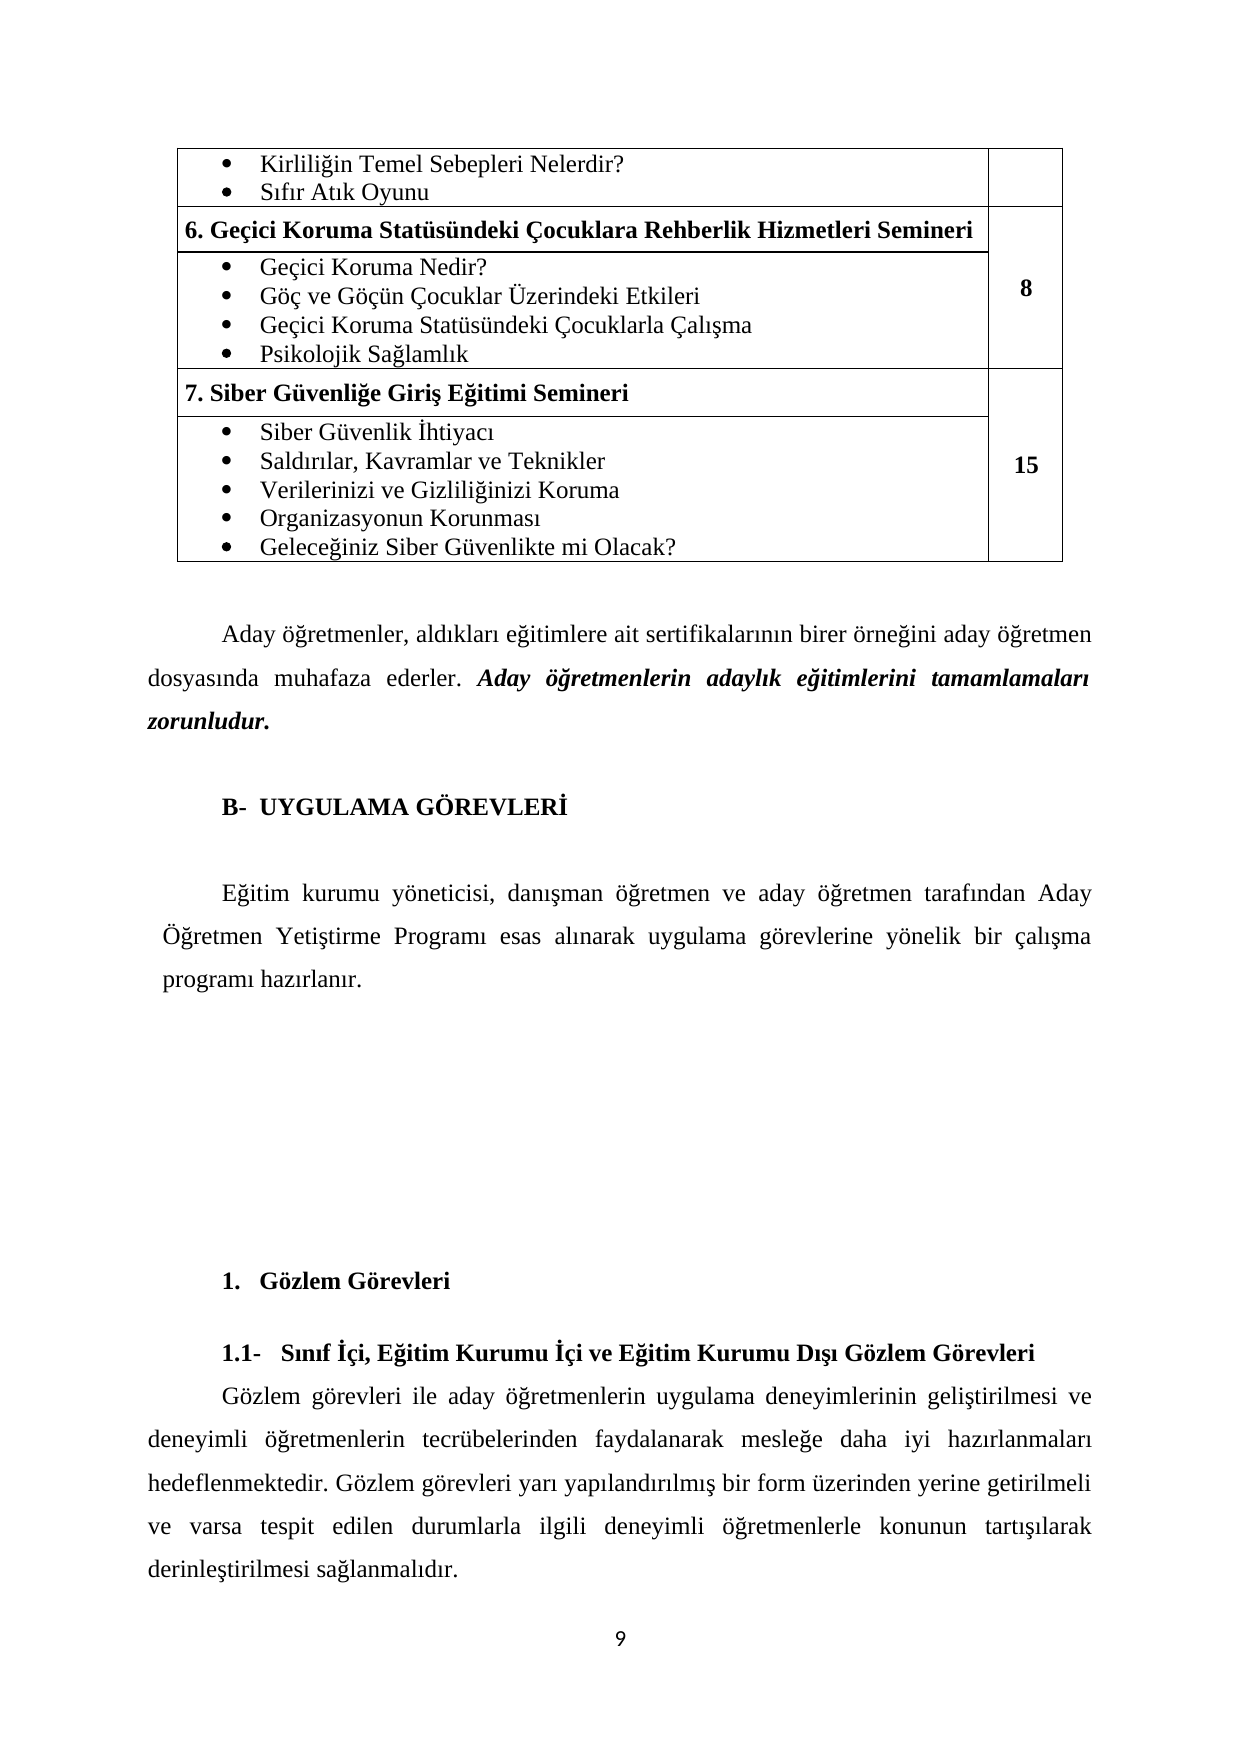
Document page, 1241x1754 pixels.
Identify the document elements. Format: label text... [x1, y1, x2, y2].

table_cell Geçici Koruma Nedir? Göç ve Göçün Çocuklar Üzerindeki Etkileri Geçici Koruma Statüsündeki Çocuklarla Çalışma Psikolojik Sağlamlık [178, 253, 988, 367]
list Gözlem Görevleri [222, 1266, 1092, 1295]
list UYGULAMA GÖREVLERİ [222, 792, 1092, 821]
table_cell Siber Güvenlik İhtiyacı Saldırılar, Kavramlar ve Teknikler Verilerinizi ve Gizliliğinizi Koruma Organizasyonun Korunması Geleceğiniz Siber Güvenlikte mi Olacak? [178, 417, 988, 561]
list Eğitim kurumu yöneticisi, danışman öğretmen ve aday öğretmen tarafından Aday Öğretmen Yetiştirme Programı esas alınarak uygulama görevlerine yönelik bir çalışma programı hazırlanır. [162, 878, 1092, 993]
list Sınıf İçi, Eğitim Kurumu İçi ve Eğitim Kurumu Dışı Gözlem Görevleri [221, 1338, 1092, 1367]
text Gözlem görevleri ile aday öğretmenlerin uygulama deneyimlerinin geliştirilmesi ve deneyimli öğretmenlerin tecrübelerinden faydalanarak mesleğe daha iyi hazırlanmaları hedeflenmektedir. Gözlem görevleri yarı yapılandırılmış bir form üzerinden yerine getirilmeli ve varsa tespit edilen durumlarla ilgili deneyimli öğretmenlerle konunun tartışılarak derinleştirilmesi sağlanmalıdır. [148, 1381, 1092, 1583]
text Aday öğretmenler, aldıkları eğitimlere ait sertifikalarının birer örneğini aday öğretmen dosyasında muhafaza ederler. Aday öğretmenlerin adaylık eğitimlerini tamamlamaları zorunludur. [148, 619, 1092, 734]
table_cell 7. Siber Güvenliğe Giriş Eğitimi Semineri [178, 369, 988, 416]
table_cell 8 [989, 207, 1062, 367]
table_cell 6. Geçici Koruma Statüsündeki Çocuklara Rehberlik Hizmetleri Semineri [178, 207, 988, 251]
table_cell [178, 149, 988, 206]
table_cell 15 [989, 369, 1062, 561]
